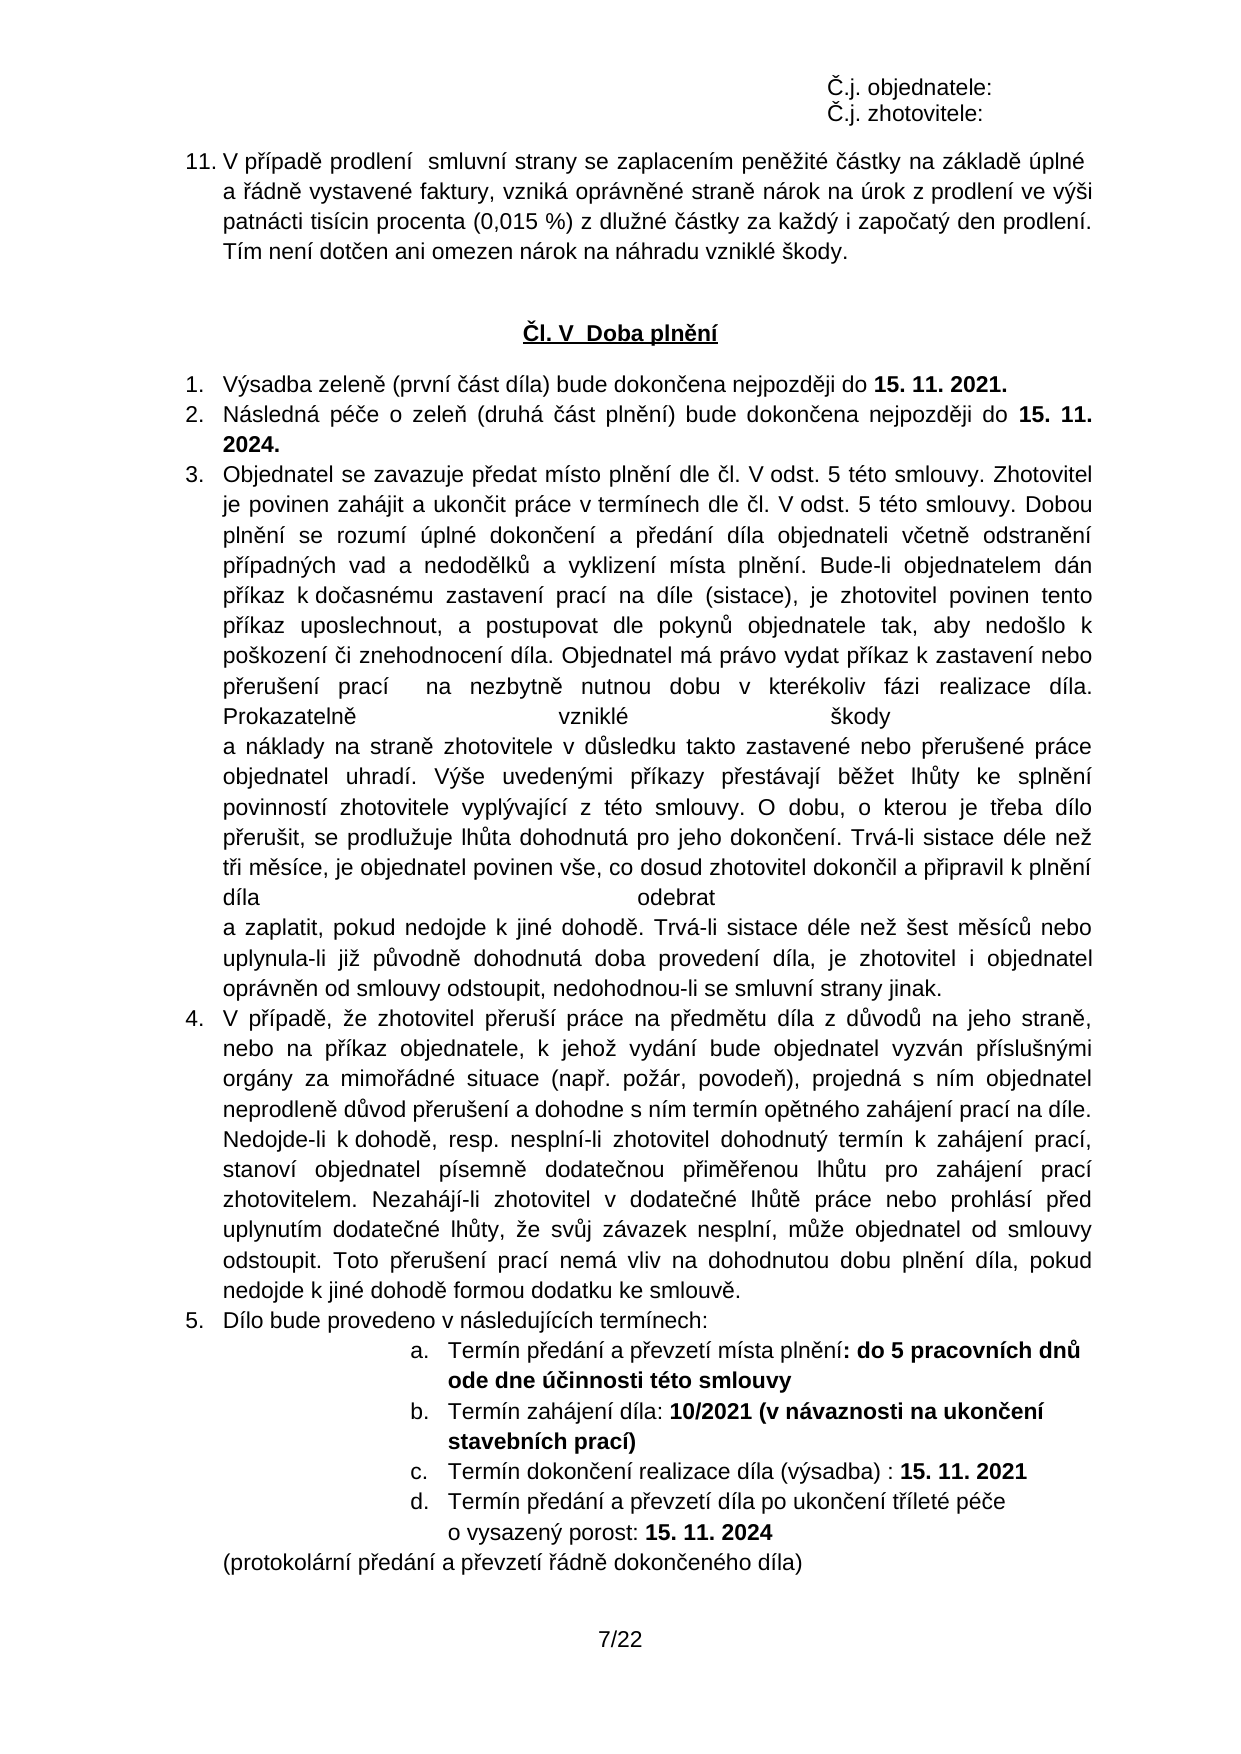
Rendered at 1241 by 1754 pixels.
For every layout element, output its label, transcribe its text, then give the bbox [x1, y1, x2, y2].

list V případě prodlení smluvní strany se zaplacením peněžité částky na základě úplné a řádně vystavené faktury, vzniká oprávněné straně nárok na úrok z prodlení ve výši patnácti tisícin procenta (0,015 %) z dlužné částky za každý i započatý den prodlení. Tím není dotčen ani omezen nárok na náhradu vzniklé škody. [185, 148, 1093, 264]
list Termín zahájení díla: 10/2021 (v návaznosti na ukončení stavebních prací) [410, 1398, 1093, 1454]
list Objednatel se zavazuje předat místo plnění dle čl. V odst. 5 této smlouvy. Zhotovitel je povinen zahájit a ukončit práce v termínech dle čl. V odst. 5 této smlouvy. Dobou plnění se rozumí úplné dokončení a předání díla objednateli včetně odstranění případných vad a nedodělků a vyklizení místa plnění. Bude-li objednatelem dán příkaz k dočasnému zastavení prací na díle (sistace), je zhotovitel povinen tento příkaz uposlechnout, a postupovat dle pokynů objednatele tak, aby nedošlo k poškození či znehodnocení díla. Objednatel má právo vydat příkaz k zastavení nebo přerušení prací na nezbytně nutnou dobu v kterékoliv fázi realizace díla. Prokazatelně vzniklé škody a náklady na straně zhotovitele v důsledku takto zastavené nebo přerušené práce objednatel uhradí. Výše uvedenými příkazy přestávají běžet lhůty ke splnění povinností zhotovitele vyplývající z této smlouvy. O dobu, o kterou je třeba dílo přerušit, se prodlužuje lhůta dohodnutá pro jeho dokončení. Trvá-li sistace déle než tři měsíce, je objednatel povinen vše, co dosud zhotovitel dokončil a připravil k plnění díla odebrat a zaplatit, pokud nedojde k jiné dohodě. Trvá-li sistace déle než šest měsíců nebo uplynula-li již původně dohodnutá doba provedení díla, je zhotovitel i objednatel oprávněn od smlouvy odstoupit, nedohodnou-li se smluvní strany jinak. [185, 461, 1093, 1001]
list V případě, že zhotovitel přeruší práce na předmětu díla z důvodů na jeho straně, nebo na příkaz objednatele, k jehož vydání bude objednatel vyzván příslušnými orgány za mimořádné situace (např. požár, povodeň), projedná s ním objednatel neprodleně důvod přerušení a dohodne s ním termín opětného zahájení prací na díle. Nedojde-li k dohodě, resp. nesplní-li zhotovitel dohodnutý termín k zahájení prací, stanoví objednatel písemně dodatečnou přiměřenou lhůtu pro zahájení prací zhotovitelem. Nezahájí-li zhotovitel v dodatečné lhůtě práce nebo prohlásí před uplynutím dodatečné lhůty, že svůj závazek nesplní, může objednatel od smlouvy odstoupit. Toto přerušení prací nemá vliv na dohodnutou dobu plnění díla, pokud nedojde k jiné dohodě formou dodatku ke smlouvě. [185, 1005, 1093, 1303]
list Termín předání a převzetí díla po ukončení tříleté péče o vysazený porost: 15. 11. 2024 [410, 1488, 1093, 1545]
list Termín předání a převzetí místa plnění: do 5 pracovních dnů ode dne účinnosti této smlouvy [410, 1337, 1093, 1394]
list Dílo bude provedeno v následujících termínech: [185, 1307, 1093, 1333]
list Termín dokončení realizace díla (výsadba) : 15. 11. 2021 [410, 1458, 1093, 1484]
list Výsadba zeleně (první část díla) bude dokončena nejpozději do 15. 11. 2021. [185, 371, 1093, 397]
text Čl. V Doba plnění [148, 319, 1093, 346]
list Následná péče o zeleň (druhá část plnění) bude dokončena nejpozději do 15. 11. 2024. [185, 401, 1093, 457]
list (protokolární předání a převzetí řádně dokončeného díla) [223, 1549, 1093, 1575]
